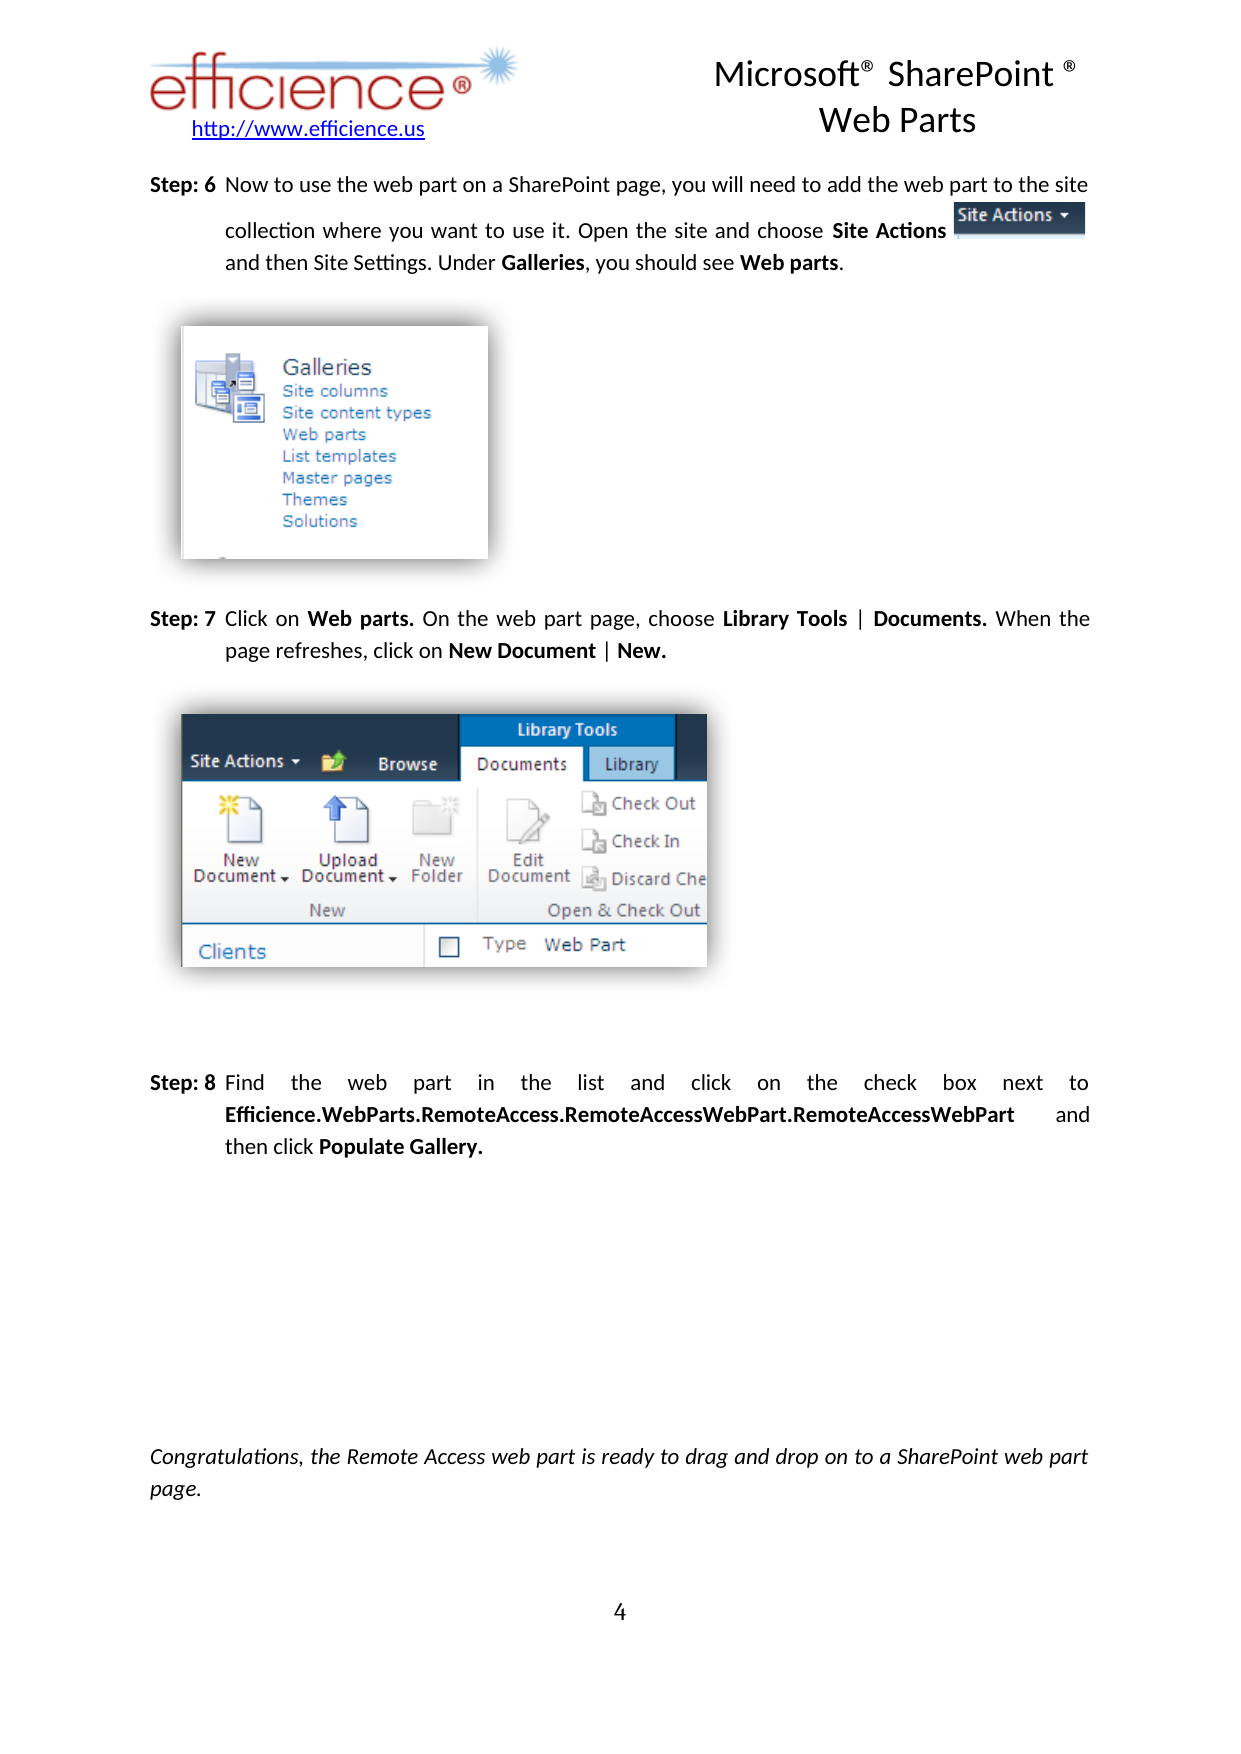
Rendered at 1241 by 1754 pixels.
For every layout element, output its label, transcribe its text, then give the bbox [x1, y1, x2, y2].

text Step: 7 Click on Web parts. On the web part page, choose Library Tools | Documents. When the page refreshes, click on New Document | New. [150, 604, 1090, 664]
text Step: 6 Now to use the web part on a SharePoint page, you will need to add the web part to the site collection where you want to use it. Open the site and choose Site Actions and then Site Settings. Under Galleries, you should see Web parts. [150, 170, 1090, 276]
text Step: 8 Find the web part in the list and click on the check box next to Efficience.WebParts.RemoteAccess.RemoteAccessWebPart.RemoteAccessWebPart and then click Populate Gallery. [150, 1068, 1090, 1160]
picture [150, 9, 533, 114]
text Congratulations, the Remote Access web part is ready to drag and drop on to a SharePoint web part page. [150, 1442, 1090, 1502]
picture [953, 202, 1085, 239]
picture [181, 714, 707, 967]
picture [181, 326, 488, 559]
